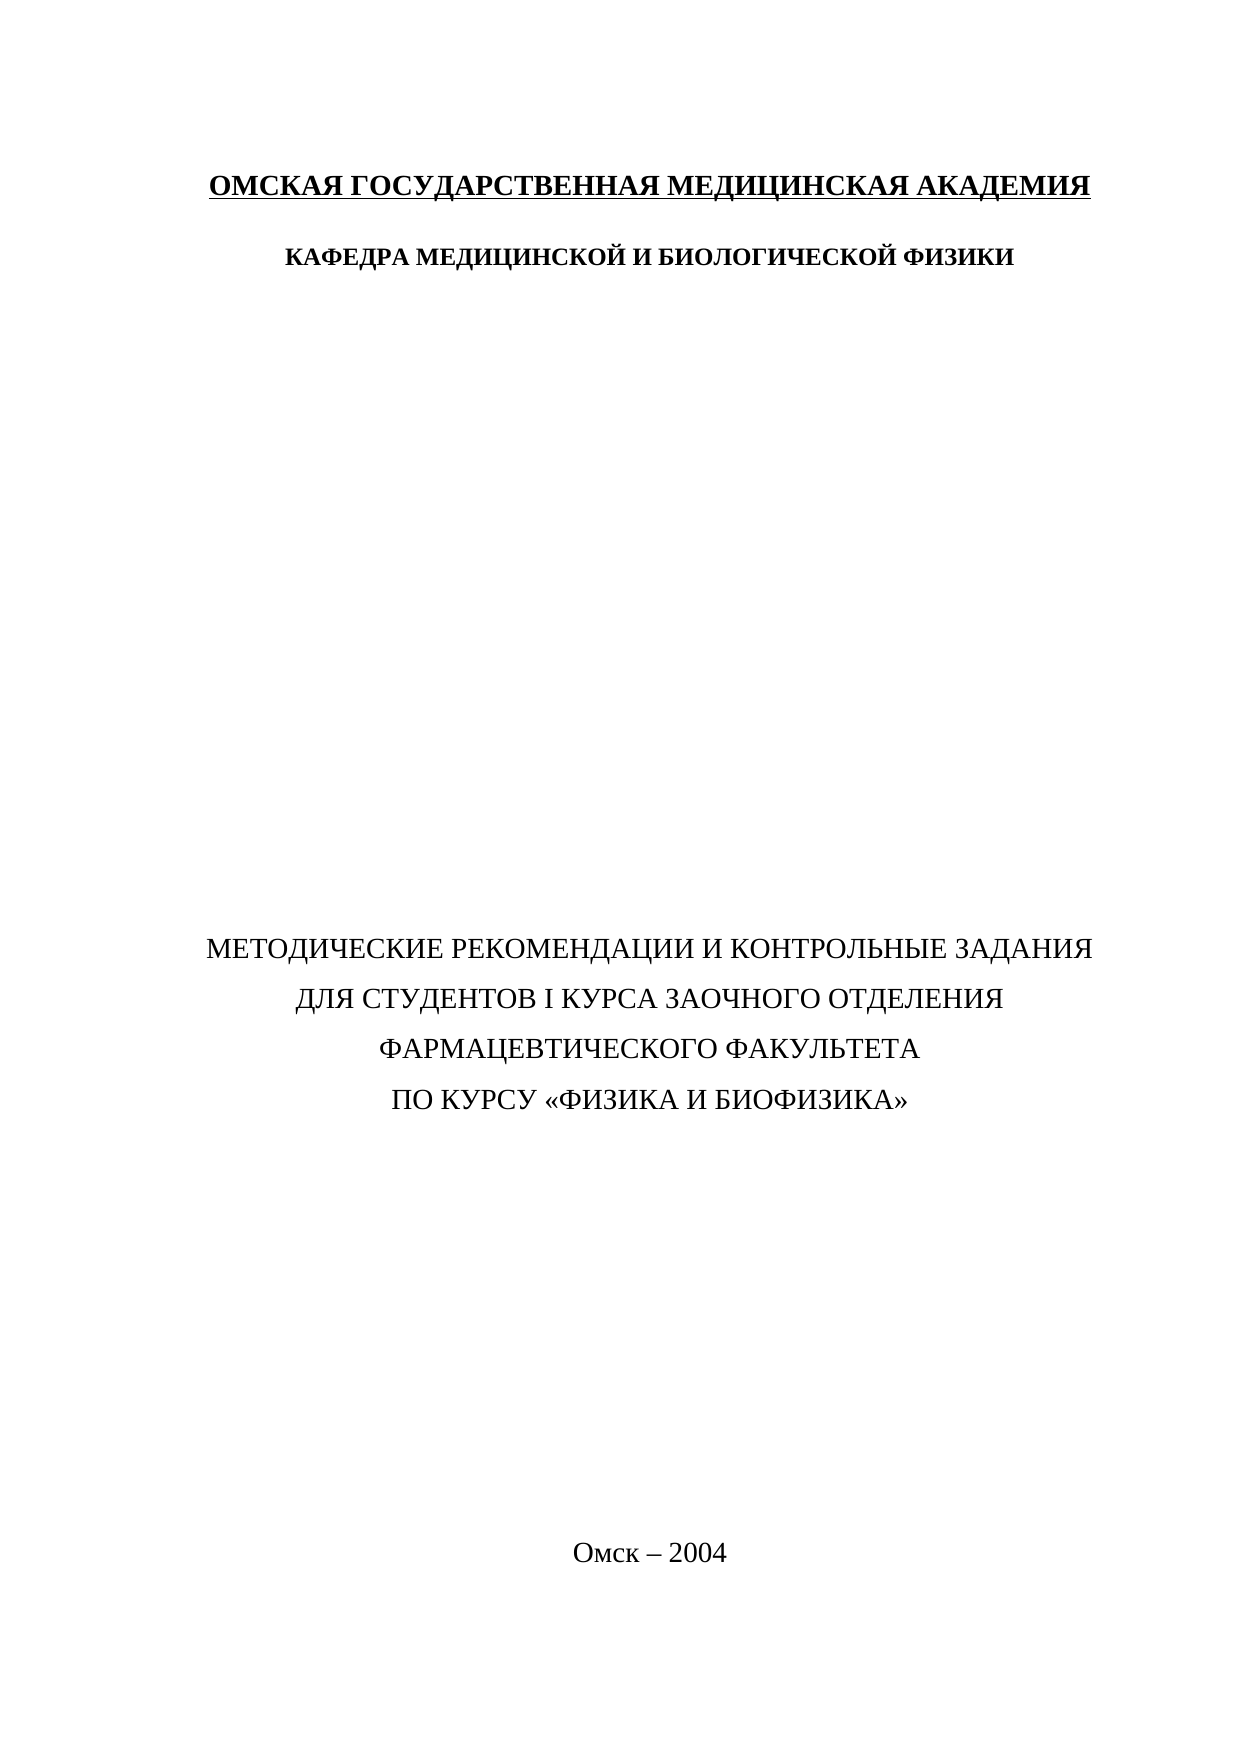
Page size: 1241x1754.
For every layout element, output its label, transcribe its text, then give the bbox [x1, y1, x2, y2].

subtitle КАФЕДРА МЕДИЦИНСКОЙ И БИОЛОГИЧЕСКОЙ ФИЗИКИ [177, 242, 1122, 271]
text ФАРМАЦЕВТИЧЕСКОГО ФАКУЛЬТЕТА [177, 1032, 1122, 1065]
text ПО КУРСУ «ФИЗИКА И БИОФИЗИКА» [177, 1082, 1122, 1115]
subtitle ОМСКАЯ ГОСУДАРСТВЕННАЯ МЕДИЦИНСКАЯ АКАДЕМИЯ [177, 168, 1122, 202]
text МЕТОДИЧЕСКИЕ РЕКОМЕНДАЦИИ И КОНТРОЛЬНЫЕ ЗАДАНИЯ [177, 931, 1122, 964]
text ДЛЯ СТУДЕНТОВ I КУРСА ЗАОЧНОГО ОТДЕЛЕНИЯ [177, 981, 1122, 1015]
text Омск – 2004 [177, 1536, 1122, 1569]
